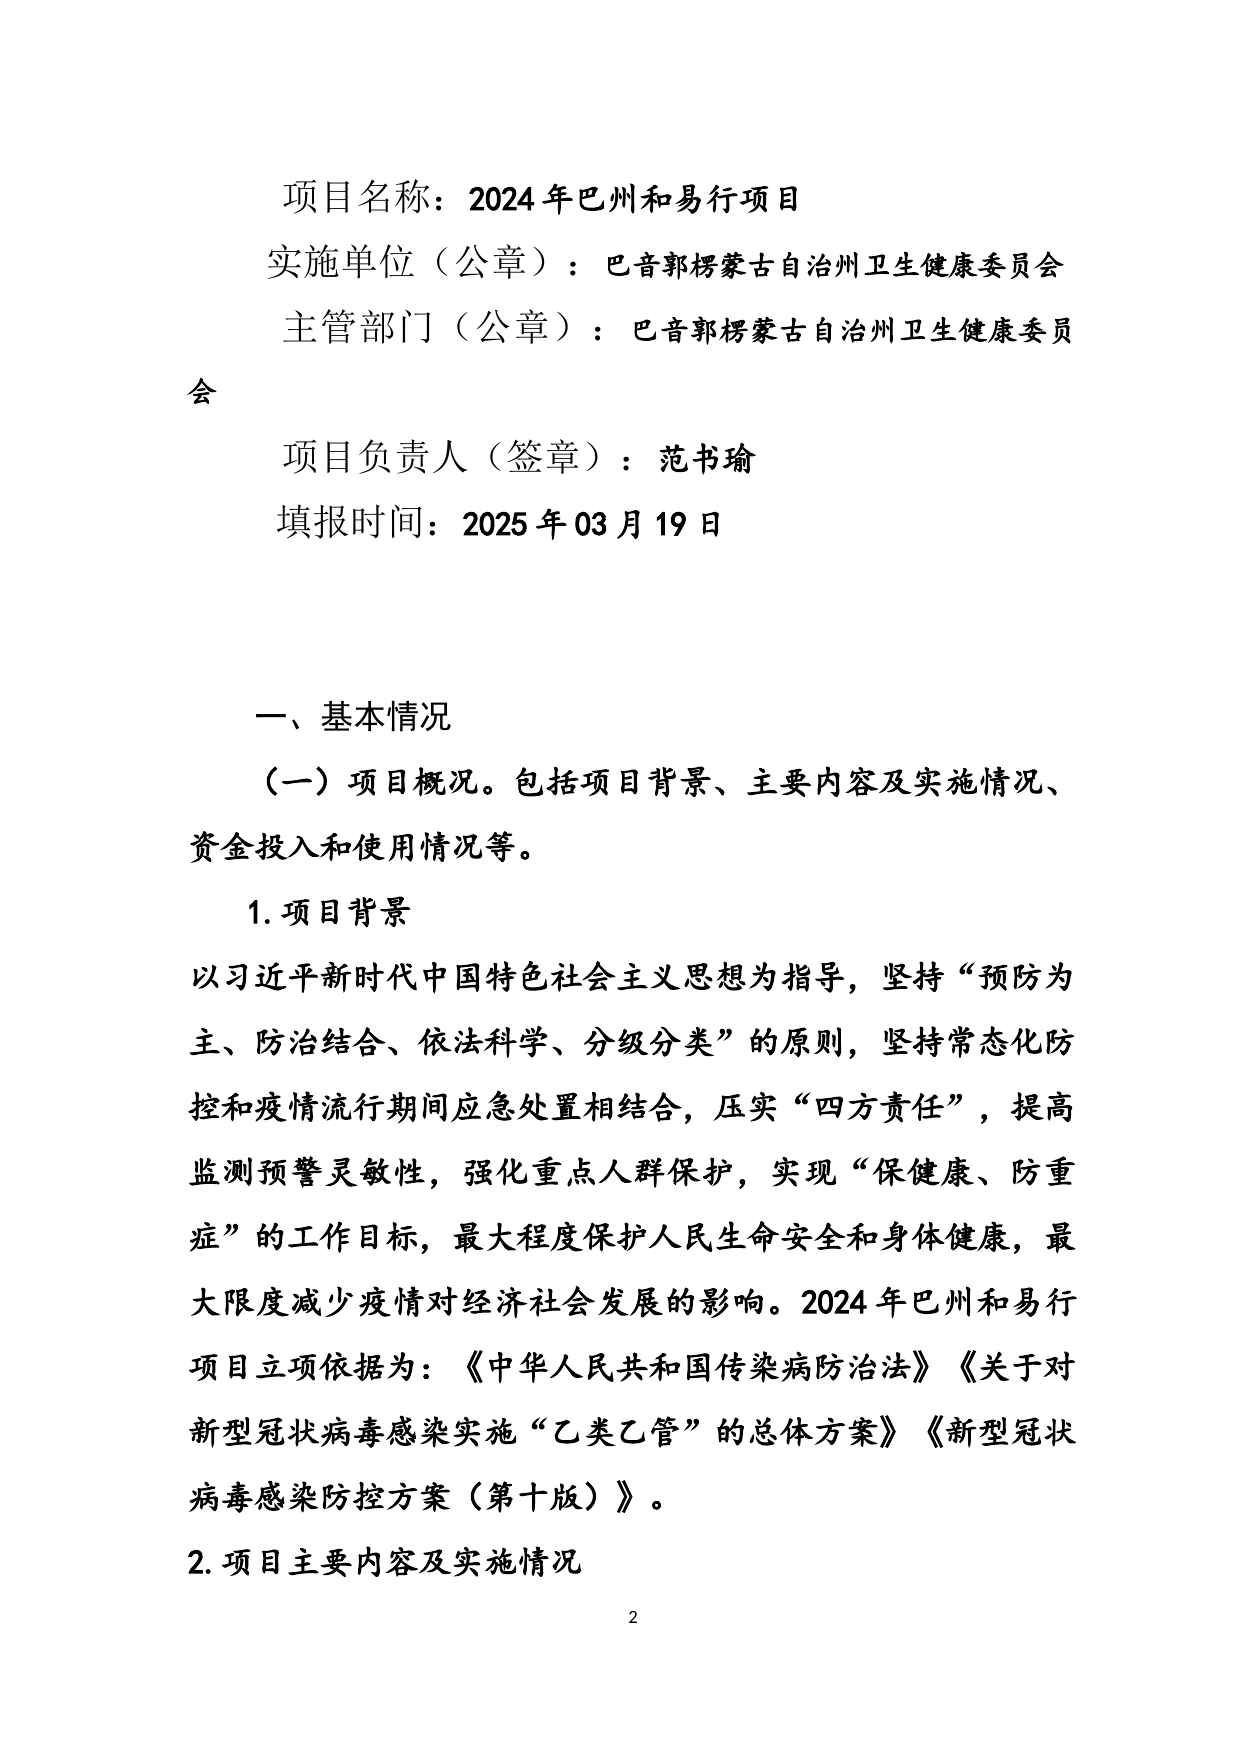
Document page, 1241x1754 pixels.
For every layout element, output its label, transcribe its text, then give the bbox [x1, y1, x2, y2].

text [187, 877, 1078, 1592]
text 项目名称：2024年巴州和易行项目 [187, 162, 1078, 227]
text 主管部门（公章）：巴音郭楞蒙古自治州卫生健康委员会 [187, 292, 1078, 422]
text 一、基本情况 [187, 682, 1078, 747]
text （一）项目概况。包括项目背景、主要内容及实施情况、资金投入和使用情况等。 [187, 747, 1078, 877]
text 实施单位（公章）：巴音郭楞蒙古自治州卫生健康委员会 [187, 227, 1078, 292]
text 填报时间：2025年03月19日 [216, 487, 1078, 552]
text 项目负责人（签章）：范书瑜 [187, 422, 1078, 487]
